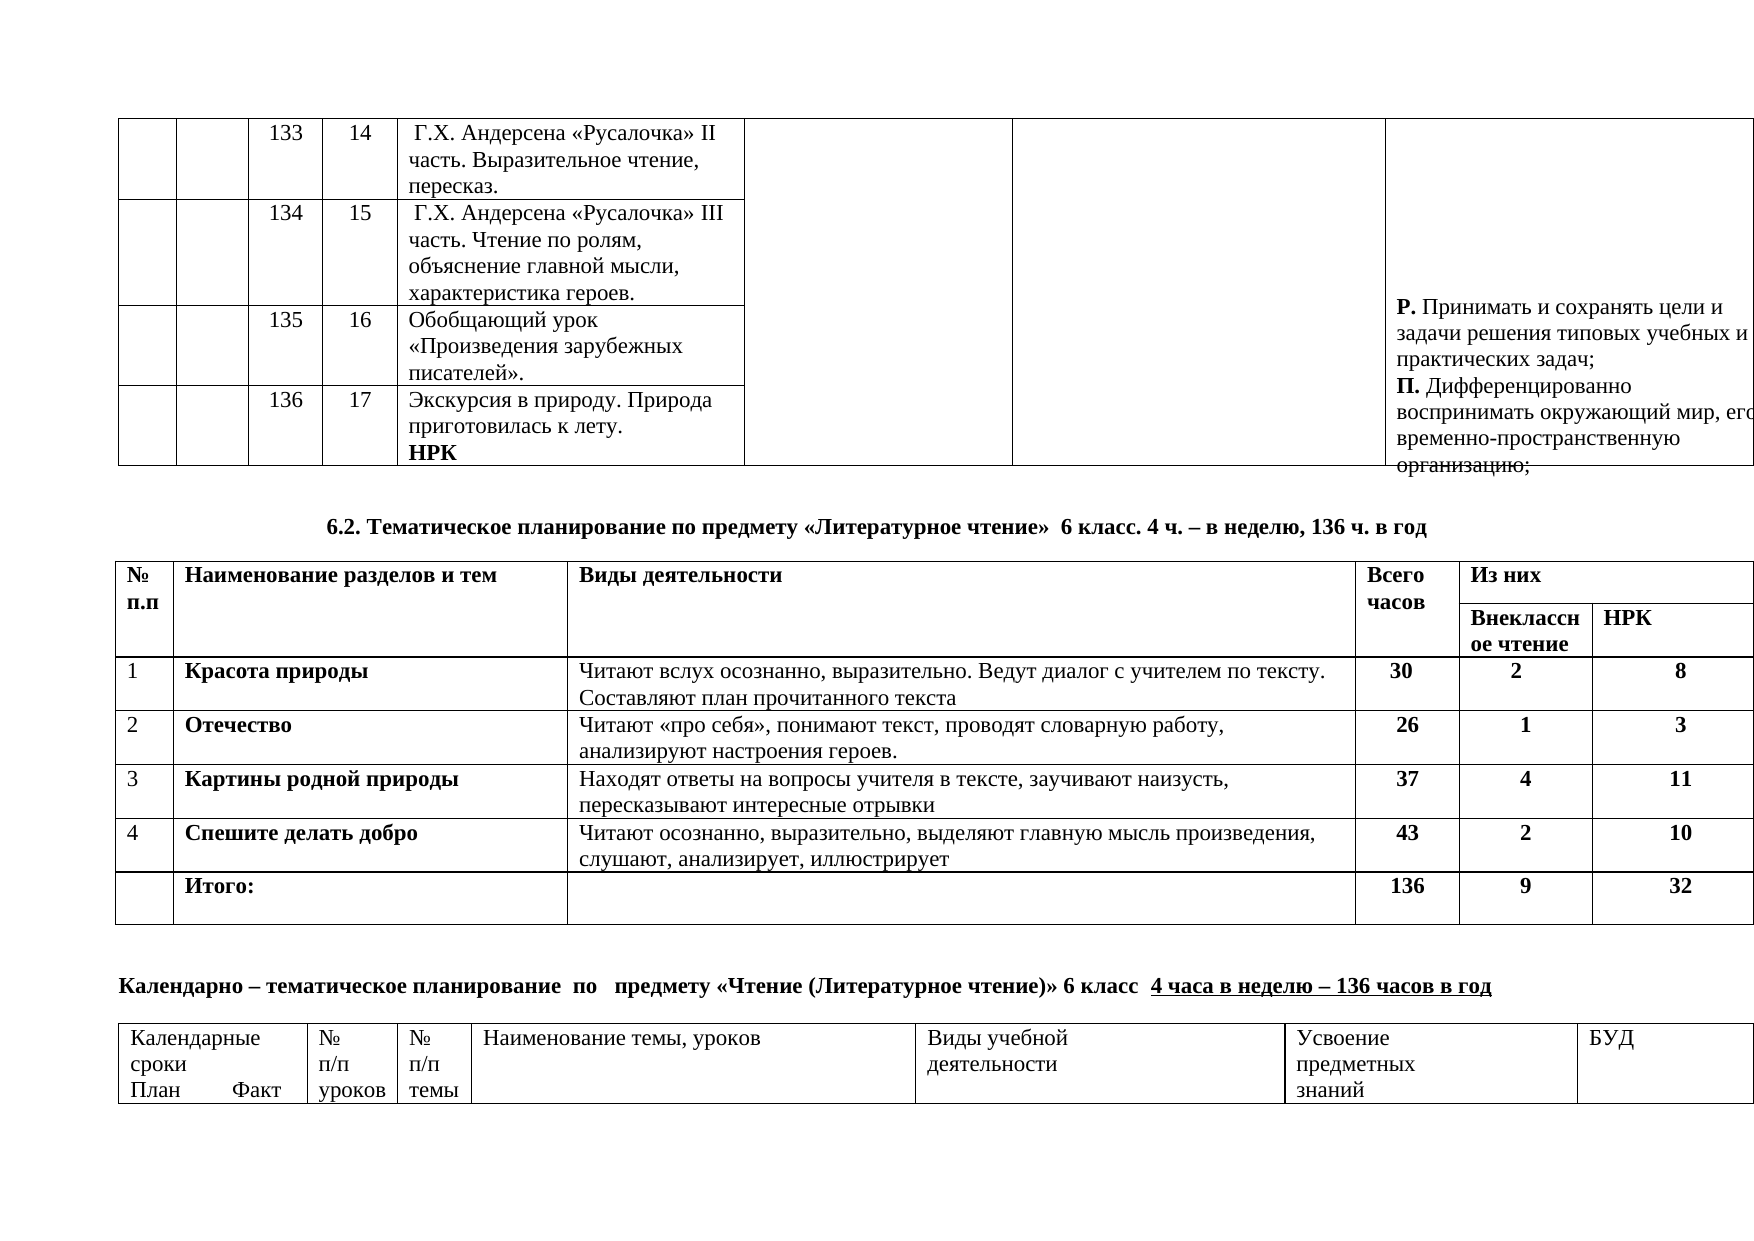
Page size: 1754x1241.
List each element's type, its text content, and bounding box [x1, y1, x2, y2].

table_cell 37 [1356, 765, 1459, 818]
table_cell [119, 306, 176, 385]
table_cell 10 [1593, 819, 1753, 871]
table_cell [568, 873, 1355, 923]
table_cell 3 [1593, 711, 1753, 764]
table_cell Читают осознанно, выразительно, выделяют главную мысль произведения, слушают, анализирует, иллюстрирует [568, 819, 1355, 871]
table_cell 30 [1356, 658, 1459, 710]
table_header Из них [1460, 562, 1753, 603]
table_header № п.п [116, 562, 173, 656]
table_cell НРК [1593, 604, 1753, 656]
table_cell Картины родной природы [174, 765, 567, 818]
table_cell 16 [323, 306, 397, 385]
table_cell 4 [116, 819, 173, 871]
text 6.2. Тематическое планирование по предмету «Литературное чтение» 6 класс. 4 ч. – в неделю, 136 ч. в год [118, 513, 1636, 540]
table_cell Спешите делать добро [174, 819, 567, 871]
table_cell 136 [249, 386, 322, 465]
table_cell [119, 386, 176, 465]
table_cell 133 [249, 119, 322, 198]
table_cell 136 [1356, 873, 1459, 923]
table_cell 11 [1593, 765, 1753, 818]
table_cell [177, 200, 248, 305]
table_cell [177, 306, 248, 385]
table_cell 134 [249, 200, 322, 305]
table_header Виды учебной деятельности [916, 1024, 1284, 1103]
table_header № п/п темы [398, 1024, 471, 1103]
table_cell 26 [1356, 711, 1459, 764]
table_cell Красота природы [174, 658, 567, 710]
table_cell 3 [116, 765, 173, 818]
table_cell 2 [116, 711, 173, 764]
table_cell Обобщающий урок «Произведения зарубежных писателей». [398, 306, 744, 385]
table_header БУД [1578, 1024, 1753, 1103]
table_cell 9 [1460, 873, 1592, 923]
table_cell [119, 200, 176, 305]
table_cell 1 [1460, 711, 1592, 764]
table_cell 43 [1356, 819, 1459, 871]
table_header Наименование разделов и тем [174, 562, 567, 656]
table_cell 135 [249, 306, 322, 385]
table_cell 2 [1460, 658, 1592, 710]
table_cell Отечество [174, 711, 567, 764]
table_cell 15 [323, 200, 397, 305]
table_cell 17 [323, 386, 397, 465]
table_cell Читают вслух осознанно, выразительно. Ведут диалог с учителем по тексту. Составляют план прочитанного текста [568, 658, 1355, 710]
table_cell 14 [323, 119, 397, 198]
table_cell Итого: [174, 873, 567, 923]
table_cell [177, 119, 248, 198]
table_cell Экскурсия в природу. Природа приготовилась к лету. НРК [398, 386, 744, 465]
table_header Усвоение предметных знаний [1286, 1024, 1577, 1103]
table_cell Внеклассное чтение [1460, 604, 1592, 656]
table_header Виды деятельности [568, 562, 1355, 656]
table_cell 32 [1593, 873, 1753, 923]
table_cell 4 [1460, 765, 1592, 818]
table_header Наименование темы, уроков [472, 1024, 915, 1103]
table_header № п/п уроков [308, 1024, 397, 1103]
table_cell Г.Х. Андерсена «Русалочка» III часть. Чтение по ролям, объяснение главной мысли, характеристика героев. [398, 200, 744, 305]
table_header Всего часов [1356, 562, 1459, 656]
table_cell [116, 873, 173, 923]
table_cell 1 [116, 658, 173, 710]
table_cell 2 [1460, 819, 1592, 871]
table_cell [119, 119, 176, 198]
table_cell Находят ответы на вопросы учителя в тексте, заучивают наизусть, пересказывают интересные отрывки [568, 765, 1355, 818]
table_cell Читают «про себя», понимают текст, проводят словарную работу, анализируют настроения героев. [568, 711, 1355, 764]
text Календарно – тематическое планирование по предмету «Чтение (Литературное чтение)» 6 класс 4 часа в неделю – 136 часов в год [118, 972, 1636, 998]
table_header Календарные сроки План Факт [119, 1024, 307, 1103]
table_cell [177, 386, 248, 465]
table_cell 8 [1593, 658, 1753, 710]
table_cell Г.Х. Андерсена «Русалочка» II часть. Выразительное чтение, пересказ. [398, 119, 744, 198]
